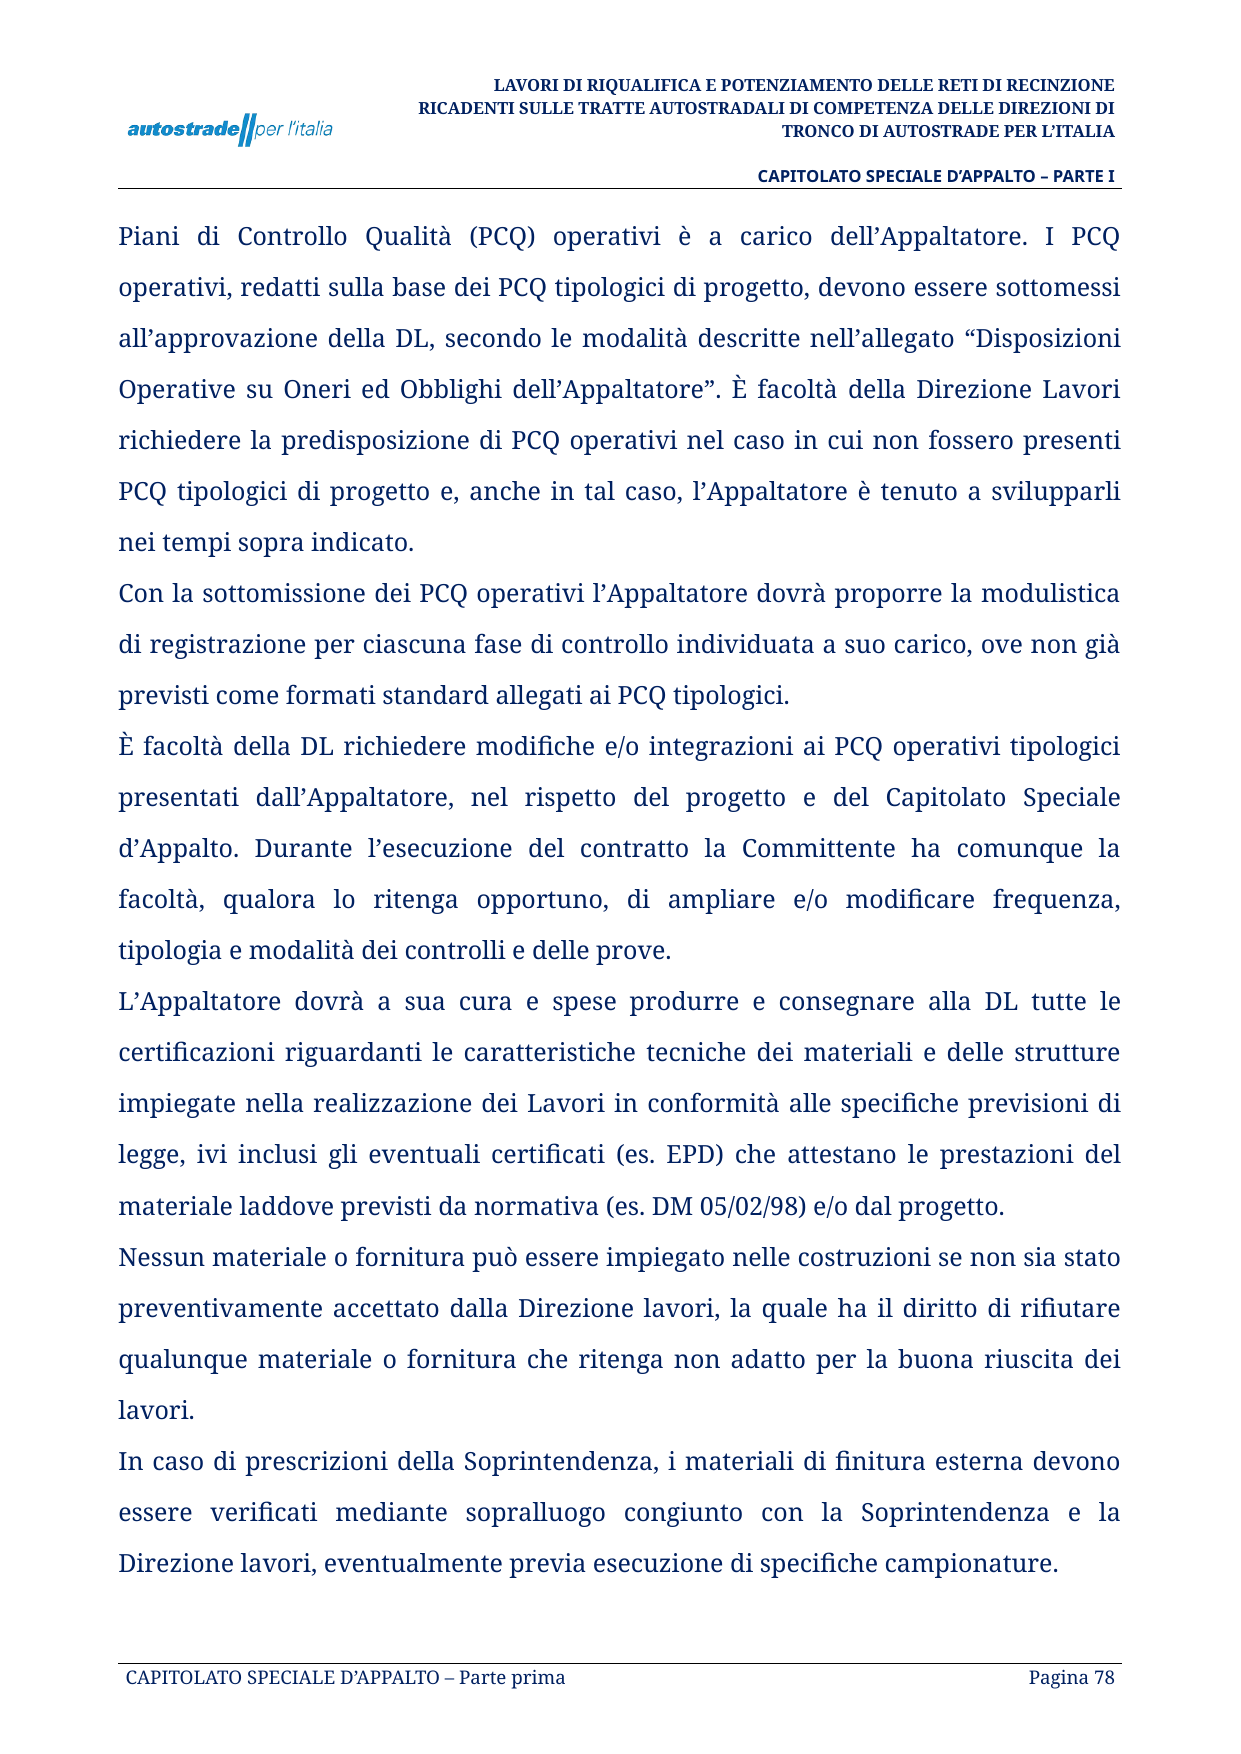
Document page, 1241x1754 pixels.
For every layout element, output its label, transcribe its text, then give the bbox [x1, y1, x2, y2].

text Con la sottomissione dei PCQ operativi l’Appaltatore dovrà proporre la modulistica di registrazione per ciascuna fase di controllo individuata a suo carico, ove non già previsti come formati standard allegati ai PCQ tipologici. [118, 576, 1122, 712]
text Nessun materiale o fornitura può essere impiegato nelle costruzioni se non sia stato preventivamente accettato dalla Direzione lavori, la quale ha il diritto di rifiutare qualunque materiale o fornitura che ritenga non adatto per la buona riuscita dei lavori. [118, 1239, 1122, 1426]
text L’Appaltatore dovrà a sua cura e spese produrre e consegnare alla DL tutte le certificazioni riguardanti le caratteristiche tecniche dei materiali e delle strutture impiegate nella realizzazione dei Lavori in conformità alle specifiche previsioni di legge, ivi inclusi gli eventuali certificati (es. EPD) che attestano le prestazioni del materiale laddove previsti da normativa (es. DM 05/02/98) e/o dal progetto. [118, 984, 1122, 1222]
picture [125, 105, 339, 156]
text È facoltà della DL richiedere modifiche e/o integrazioni ai PCQ operativi tipologici presentati dall’Appaltatore, nel rispetto del progetto e del Capitolato Speciale d’Appalto. Durante l’esecuzione del contratto la Committente ha comunque la facoltà, qualora lo ritenga opportuno, di ampliare e/o modificare frequenza, tipologia e modalità dei controlli e delle prove. [118, 729, 1122, 967]
text In caso di prescrizioni della Soprintendenza, i materiali di finitura esterna devono essere verificati mediante sopralluogo congiunto con la Soprintendenza e la Direzione lavori, eventualmente previa esecuzione di specifiche campionature. [118, 1443, 1122, 1579]
